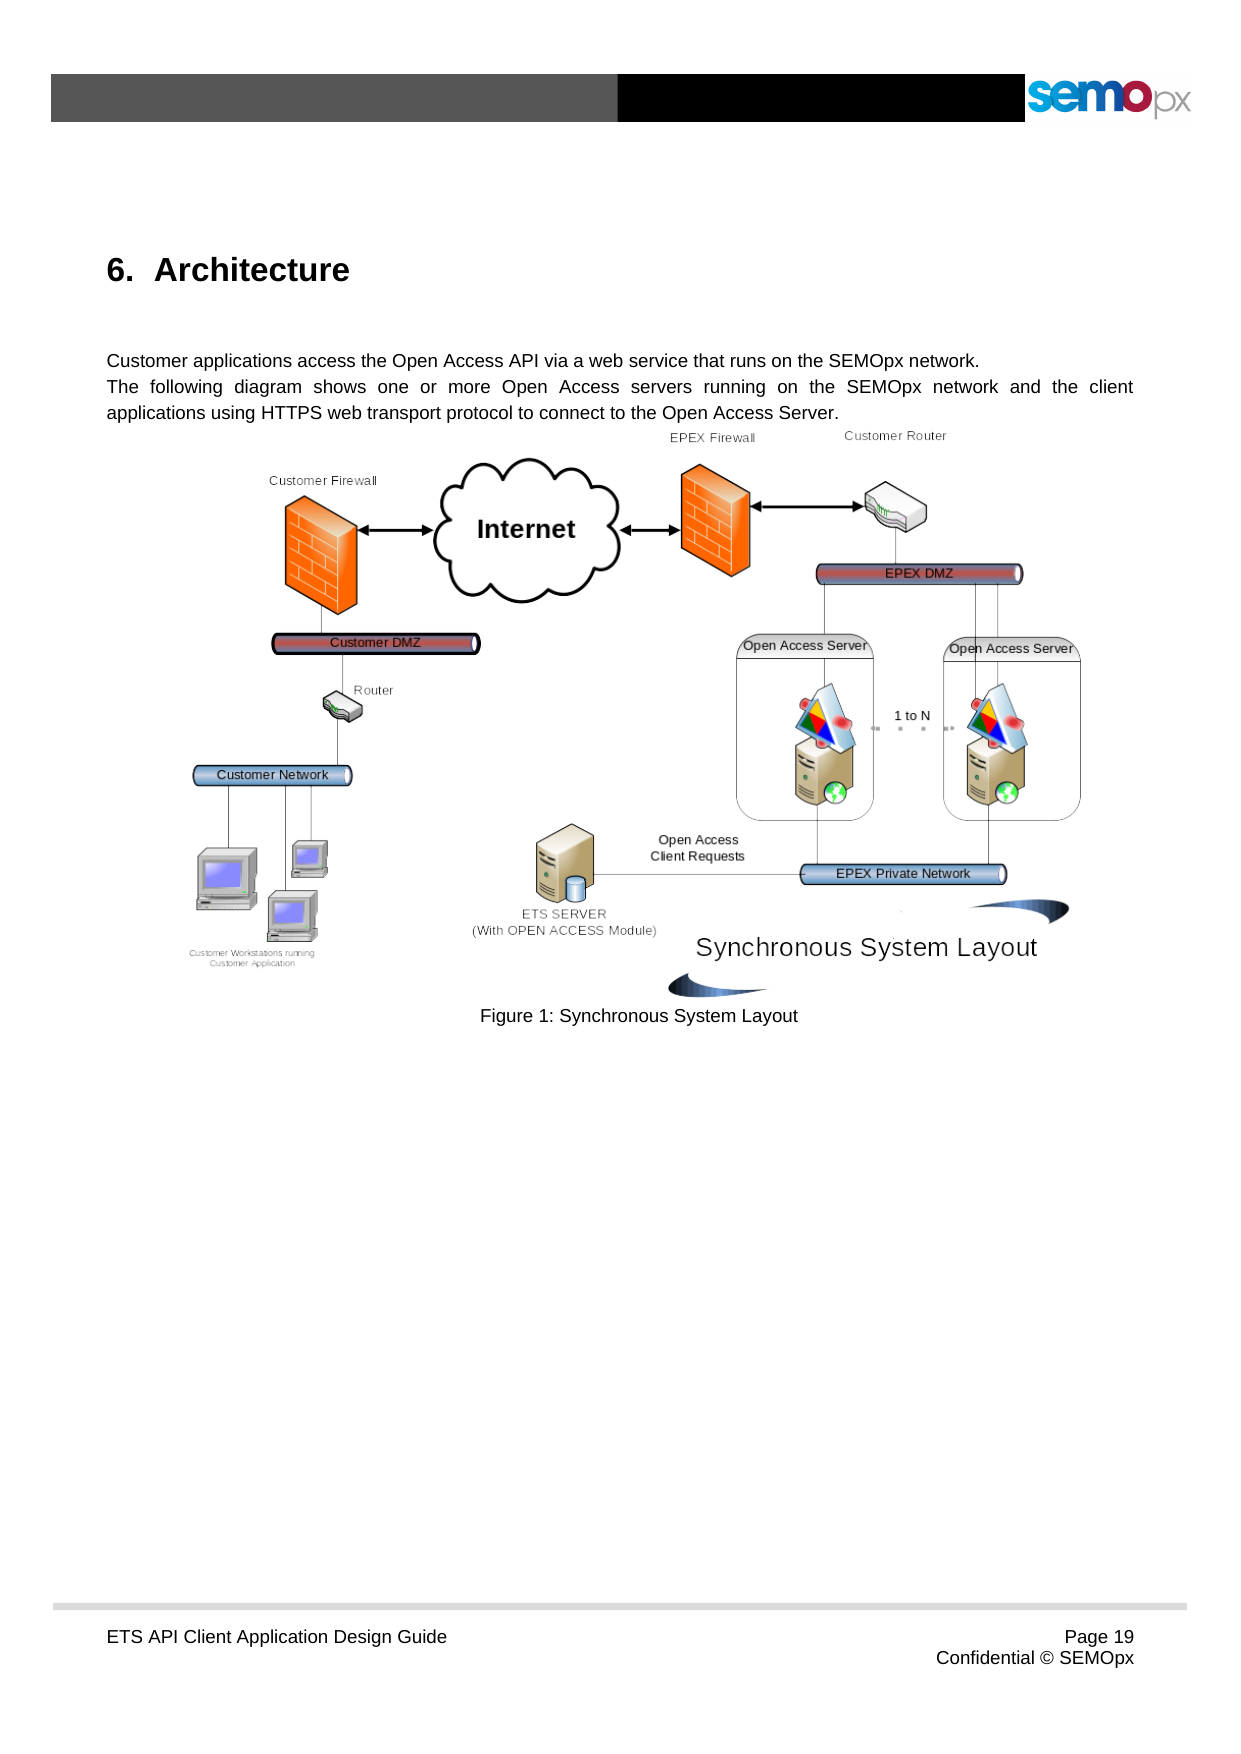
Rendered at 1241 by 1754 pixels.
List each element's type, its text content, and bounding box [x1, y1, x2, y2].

text The following diagram shows one or more Open Access servers running on the SEMOpx network and the client applications using HTTPS web transport protocol to connect to the Open Access Server. [106, 371, 1134, 423]
subtitle Architecture [106, 250, 1134, 288]
text Customer applications access the Open Access via a web service that runs on the SEMOpx network. [106, 345, 1134, 371]
picture [1025, 73, 1194, 123]
text Figure 1: Synchronous System Layout [144, 1000, 1134, 1026]
